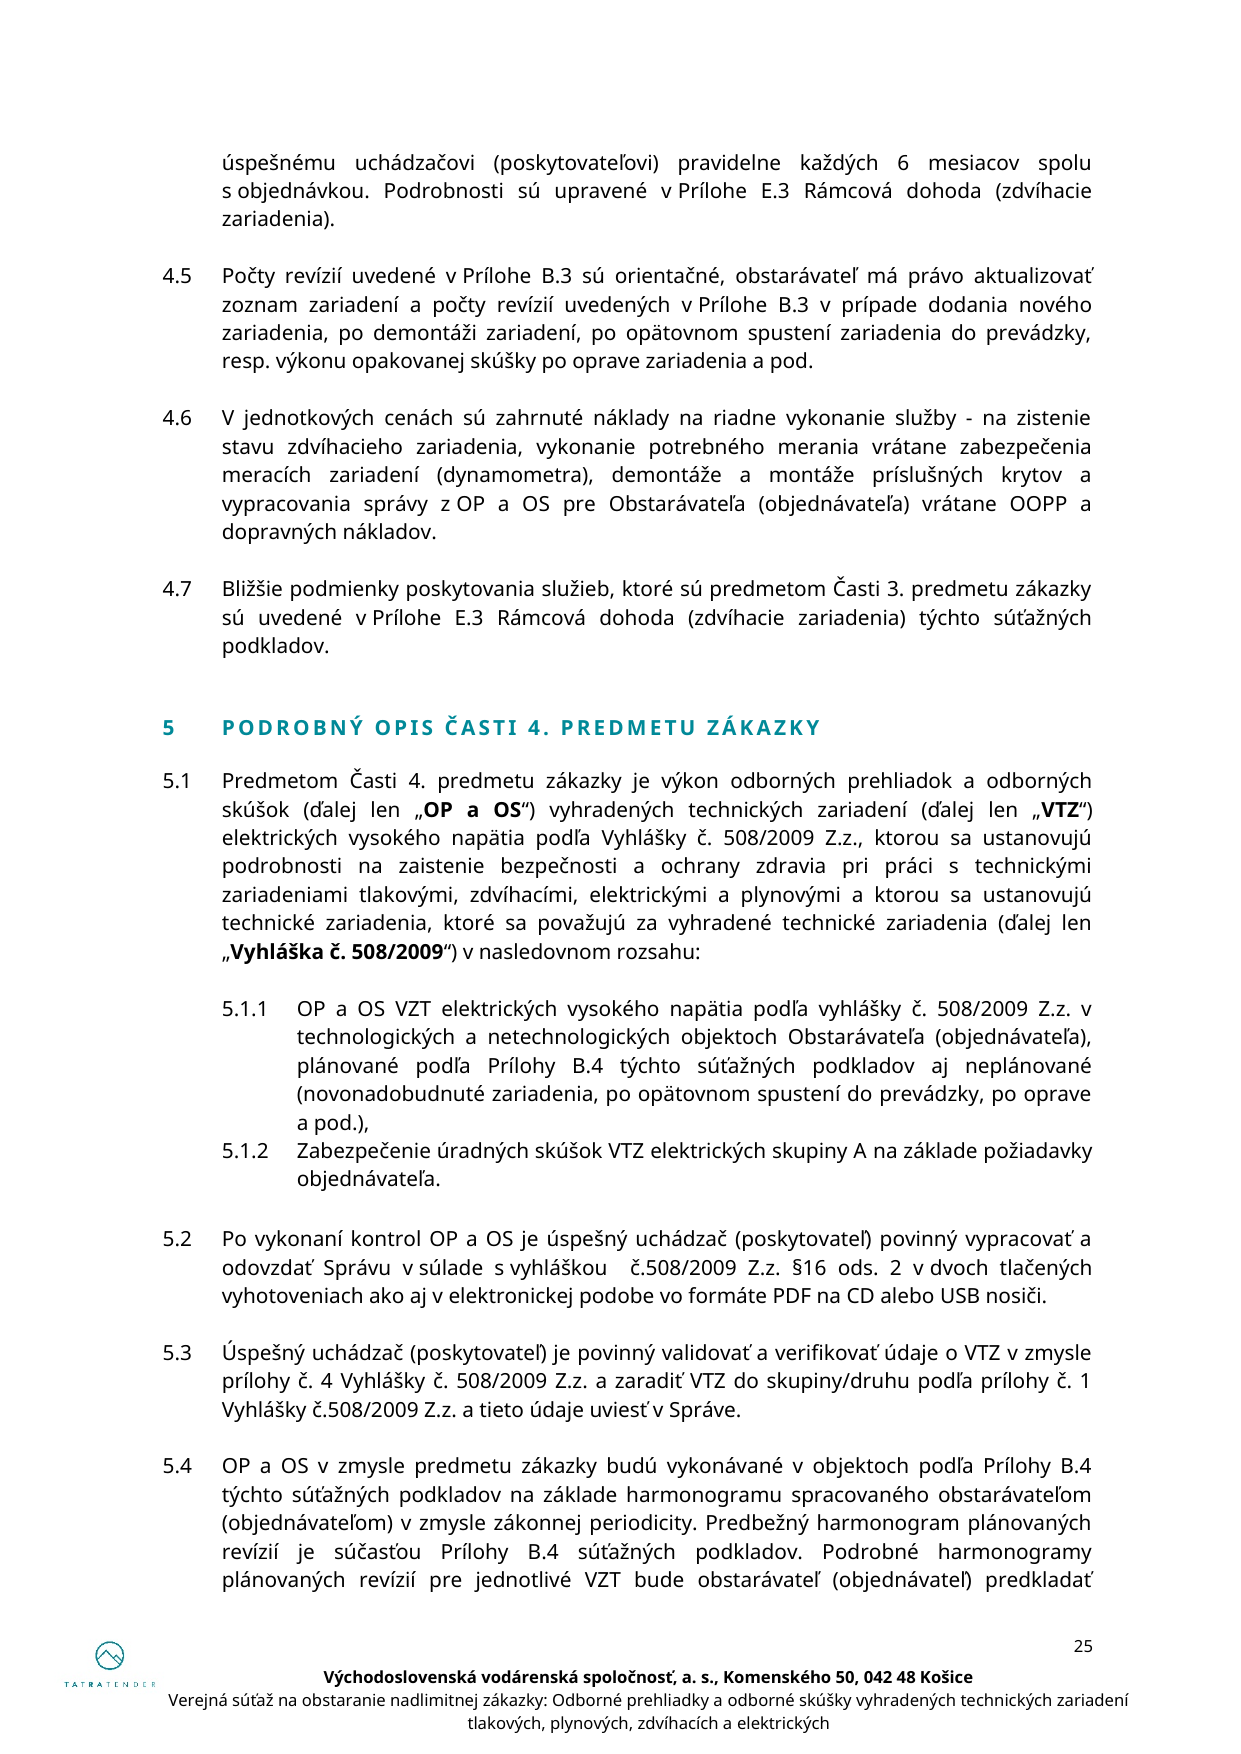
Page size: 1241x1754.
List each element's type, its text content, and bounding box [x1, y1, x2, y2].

list Úspešný uchádzač (poskytovateľ) je povinný validovať a verifikovať údaje o VTZ v zmysle prílohy č. 4 Vyhlášky č. 508/2009 Z.z. a zaradiť VTZ do skupiny/druhu podľa prílohy č. 1 Vyhlášky č.508/2009 Z.z. a tieto údaje uviesť v Správe. [162, 1338, 1093, 1423]
list V jednotkových cenách sú zahrnuté náklady na riadne vykonanie služby - na zistenie stavu zdvíhacieho zariadenia, vykonanie potrebného merania vrátane zabezpečenia meracích zariadení (dynamometra), demontáže a montáže príslušných krytov a vypracovania správy z OP a OS pre Obstarávateľa (objednávateľa) vrátane OOPP a dopravných nákladov. [162, 403, 1093, 546]
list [162, 1452, 1093, 1594]
list Po vykonaní kontrol OP a OS je úspešný uchádzač (poskytovateľ) povinný vypracovať a odovzdať Správu v súlade s vyhláškou č.508/2009 Z.z. §16 ods. 2 v dvoch tlačených vyhotoveniach ako aj v elektronickej podobe vo formáte PDF na CD alebo USB nosiči. [162, 1224, 1093, 1309]
subtitle Podrobný opis Časti 4. predmetu zákazky [162, 713, 1093, 741]
list Zabezpečenie úradných skúšok VTZ elektrických skupiny A na základe požiadavky objednávateľa. [222, 1136, 1093, 1193]
list OP a OS VZT elektrických vysokého napätia podľa vyhlášky č. 508/2009 Z.z. v technologických a netechnologických objektoch Obstarávateľa (objednávateľa), plánované podľa Prílohy B.4 týchto súťažných podkladov aj neplánované (novonadobudnuté zariadenia, po opätovnom spustení do prevádzky, po oprave a pod.), [222, 994, 1093, 1136]
picture [43, 1617, 176, 1711]
list Počty revízií uvedené v Prílohe B.3 sú orientačné, obstarávateľ má právo aktualizovať zoznam zariadení a počty revízií uvedených v Prílohe B.3 v prípade dodania nového zariadenia, po demontáži zariadení, po opätovnom spustení zariadenia do prevádzky, resp. výkonu opakovanej skúšky po oprave zariadenia a pod. [162, 261, 1093, 375]
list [162, 148, 1093, 233]
list Predmetom Časti 4. predmetu zákazky je výkon odborných prehliadok a odborných skúšok (ďalej len „OP a OS“) vyhradených technických zariadení (ďalej len „VTZ“) elektrických vysokého napätia podľa Vyhlášky č. 508/2009 Z.z., ktorou sa ustanovujú podrobnosti na zaistenie bezpečnosti a ochrany zdravia pri práci s technickými zariadeniami tlakovými, zdvíhacími, elektrickými a plynovými a ktorou sa ustanovujú technické zariadenia, ktoré sa považujú za vyhradené technické zariadenia (ďalej len „Vyhláška č. 508/2009“) v nasledovnom rozsahu: [162, 766, 1093, 965]
list Bližšie podmienky poskytovania služieb, ktoré sú predmetom Časti 3. predmetu zákazky sú uvedené v Prílohe E.3 Rámcová dohoda (zdvíhacie zariadenia) týchto súťažných podkladov. [162, 574, 1093, 659]
